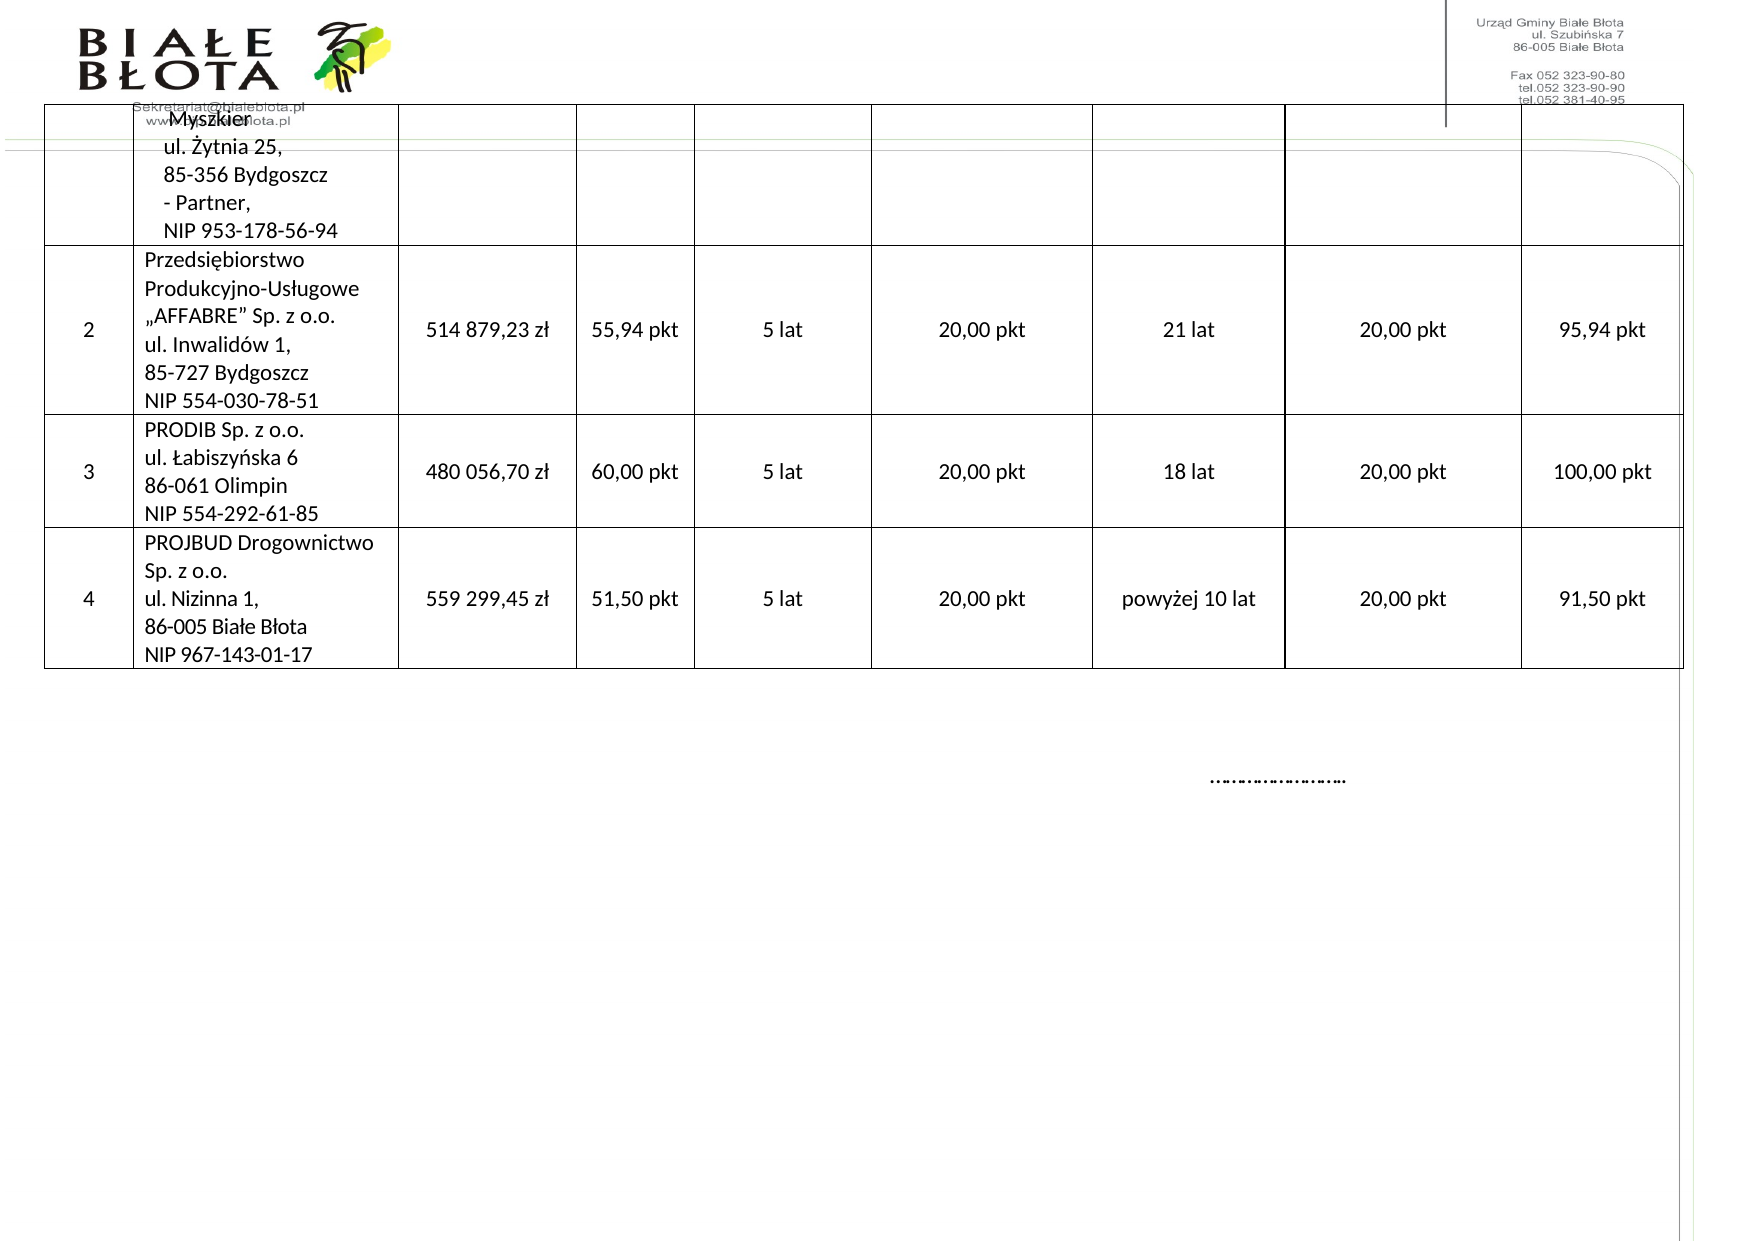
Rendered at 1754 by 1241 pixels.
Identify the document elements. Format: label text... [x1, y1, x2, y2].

table_cell 51,50 pkt [577, 528, 694, 668]
table_cell powyżej 10 lat [1093, 528, 1284, 668]
table_cell 20,00 pkt [872, 246, 1092, 414]
table_cell 480 056,70 zł [399, 415, 576, 527]
table_cell 55,81 pkt [577, 105, 694, 244]
table_cell Przedsiębiorstwo Produkcyjno-Usługowe „AFFABRE” Sp. z o.o. ul. Inwalidów 1, 85-727 Bydgoszcz NIP 554-030-78-51 [134, 246, 398, 414]
table_cell 20,00 pkt [1286, 415, 1521, 527]
table_cell 5 lat [695, 105, 871, 244]
table_cell 5 lat [695, 528, 871, 668]
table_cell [134, 105, 398, 244]
table_cell 3 [45, 415, 133, 527]
table_cell PRODIB Sp. z o.o. ul. Łabiszyńska 6 86-061 Olimpin NIP 554-292-61-85 [134, 415, 398, 527]
table_cell 95,94 pkt [1522, 246, 1683, 414]
table_cell 1 [45, 105, 133, 244]
table_cell 516 083,40 zł [399, 105, 576, 244]
table_cell 60,00 pkt [577, 415, 694, 527]
table_cell 20,00 pkt [872, 528, 1092, 668]
table_cell 20,00 pkt [872, 415, 1092, 527]
table_cell 4 [45, 528, 133, 668]
picture [4, 0, 1694, 1241]
table_cell 5 lat [695, 246, 871, 414]
table_cell 514 879,23 zł [399, 246, 576, 414]
text …………………….. [29, 759, 1606, 789]
table_cell 20,00 pkt [1286, 105, 1521, 244]
table_cell 21 lat [1093, 246, 1284, 414]
table_cell PROJBUD Drogownictwo Sp. z o.o. ul. Nizinna 1, 86-005 Białe Błota NIP 967-143-01-17 [134, 528, 398, 668]
table_cell 20,00 pkt [1286, 528, 1521, 668]
table_cell 18 lat [1093, 415, 1284, 527]
table_cell Powyżej 10 lat [1093, 105, 1284, 244]
table_cell 559 299,45 zł [399, 528, 576, 668]
table_cell 20,00 pkt [1286, 246, 1521, 414]
table_cell 2 [45, 246, 133, 414]
table_cell 20,00 pkt [872, 105, 1092, 244]
table_cell 5 lat [695, 415, 871, 527]
table_cell 91,50 pkt [1522, 528, 1683, 668]
table_cell 95,81 pkt [1522, 105, 1683, 244]
table_cell 55,94 pkt [577, 246, 694, 414]
table_cell 100,00 pkt [1522, 415, 1683, 527]
